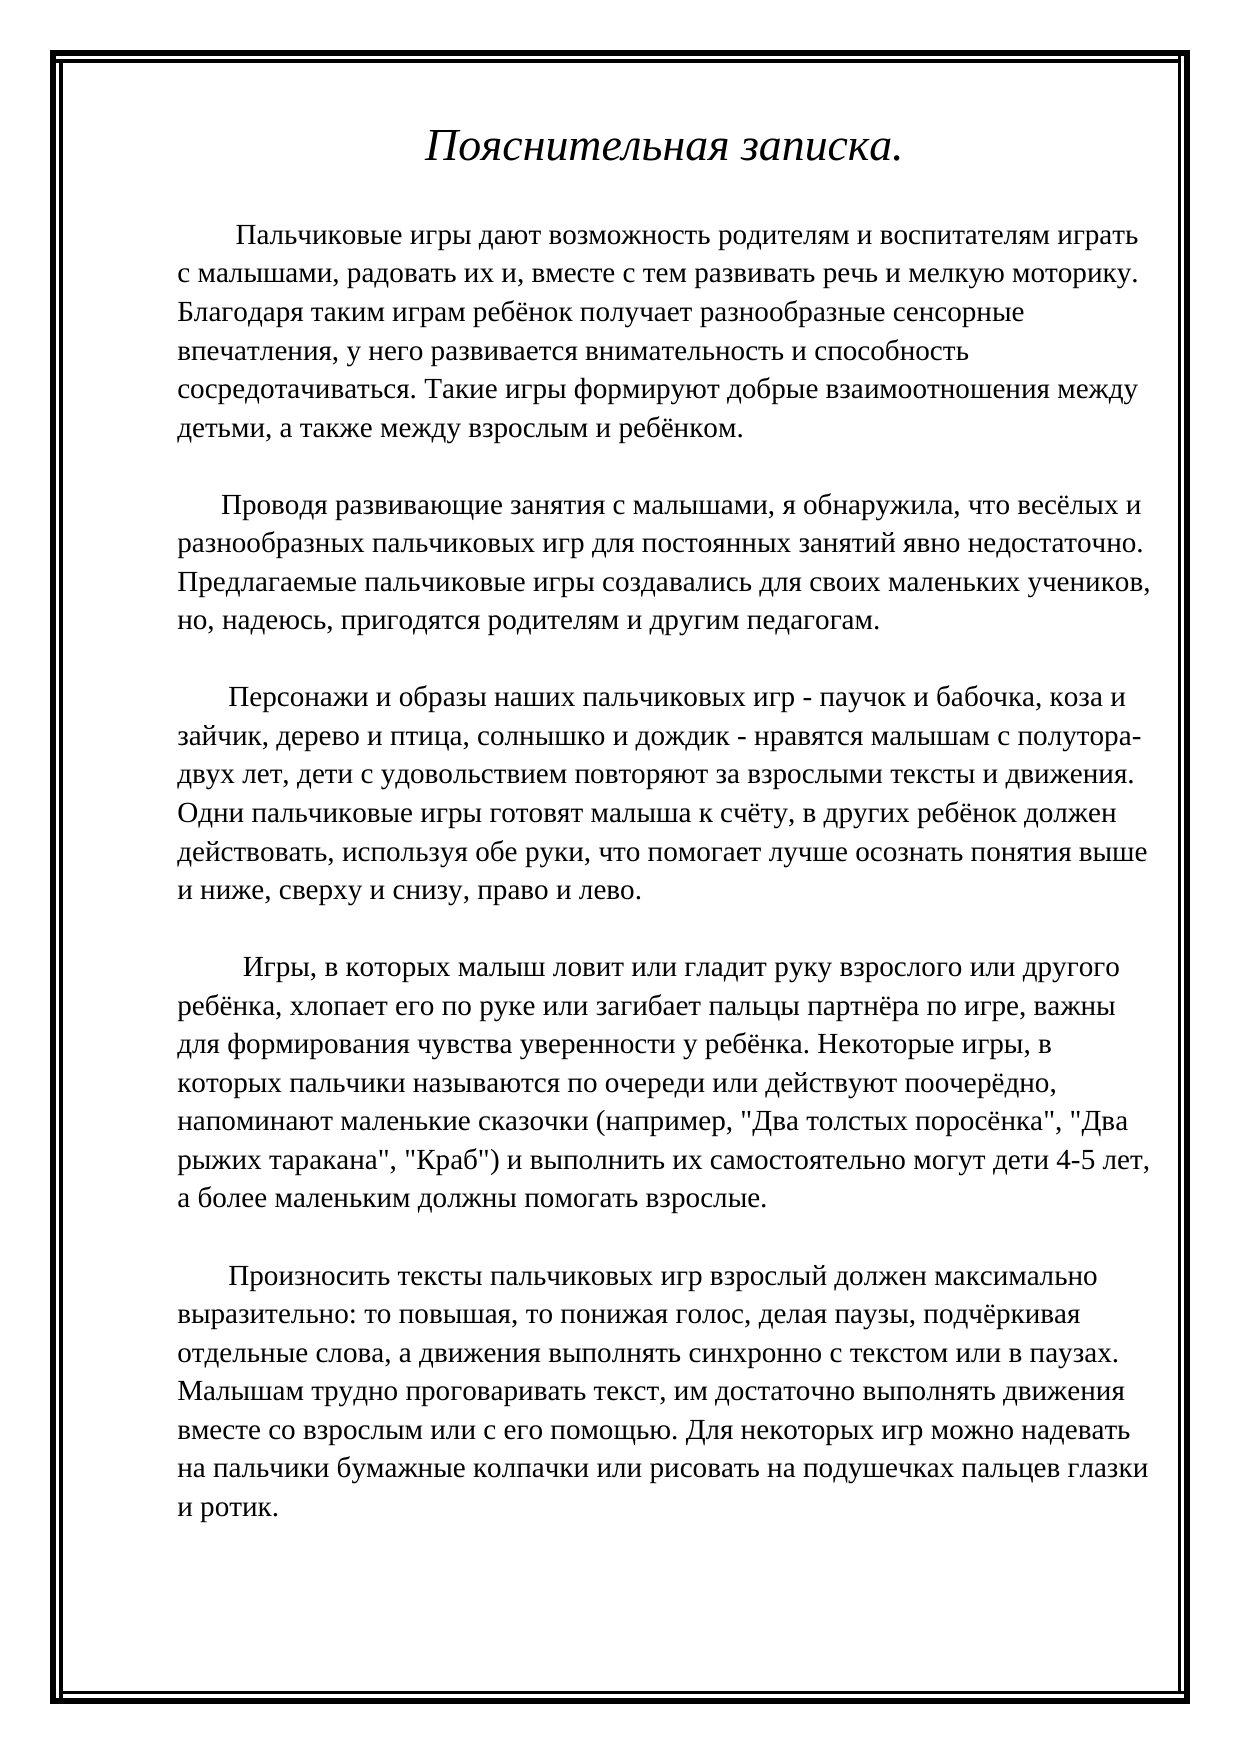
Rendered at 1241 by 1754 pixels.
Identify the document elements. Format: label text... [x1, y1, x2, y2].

text Произносить тексты пальчиковых игр взрослый должен максимально выразительно: то повышая, то понижая голос, делая паузы, подчёркивая отдельные слова, а движения выполнять синхронно с текстом или в паузах. Малышам трудно проговаривать текст, им достаточно выполнять движения вместе со взрослым или с его помощью. Для некоторых игр можно надевать на пальчики бумажные колпачки или рисовать на подушечках пальцев глазки и ротик. [177, 1258, 1152, 1522]
text Персонажи и образы наших пальчиковых игр - паучок и бабочка, коза и зайчик, дерево и птица, солнышко и дождик - нравятся малышам с полутора-двух лет, дети с удовольствием повторяют за взрослыми тексты и движения. Одни пальчиковые игры готовят малыша к счёту, в других ребёнок должен действовать, используя обе руки, что помогает лучше осознать понятия выше и ниже, сверху и снизу, право и лево. [177, 679, 1152, 906]
text Игры, в которых малыш ловит или гладит руку взрослого или другого ребёнка, хлопает его по руке или загибает пальцы партнёра по игре, важны для формирования чувства уверенности у ребёнка. Некоторые игры, в которых пальчики называются по очереди или действуют поочерёдно, напоминают маленькие сказочки (например, "Два толстых поросёнка", "Два рыжих таракана", "Краб") и выполнить их самостоятельно могут дети 4-5 лет, а более маленьким должны помогать взрослые. [177, 949, 1152, 1214]
text Пояснительная записка. [177, 118, 1152, 171]
text Пальчиковые игры дают возможность родителям и воспитателям играть с малышами, радовать их и, вместе с тем развивать речь и мелкую моторику. Благодаря таким играм ребёнок получает разнообразные сенсорные впечатления, у него развивается внимательность и способность сосредотачиваться. Такие игры формируют добрые взаимоотношения между детьми, а также между взрослым и ребёнком. [177, 217, 1152, 443]
text Проводя развивающие занятия с малышами, я обнаружила, что весёлых и разнообразных пальчиковых игр для постоянных занятий явно недостаточно. Предлагаемые пальчиковые игры создавались для своих маленьких учеников, но, надеюсь, пригодятся родителям и другим педагогам. [177, 487, 1152, 636]
